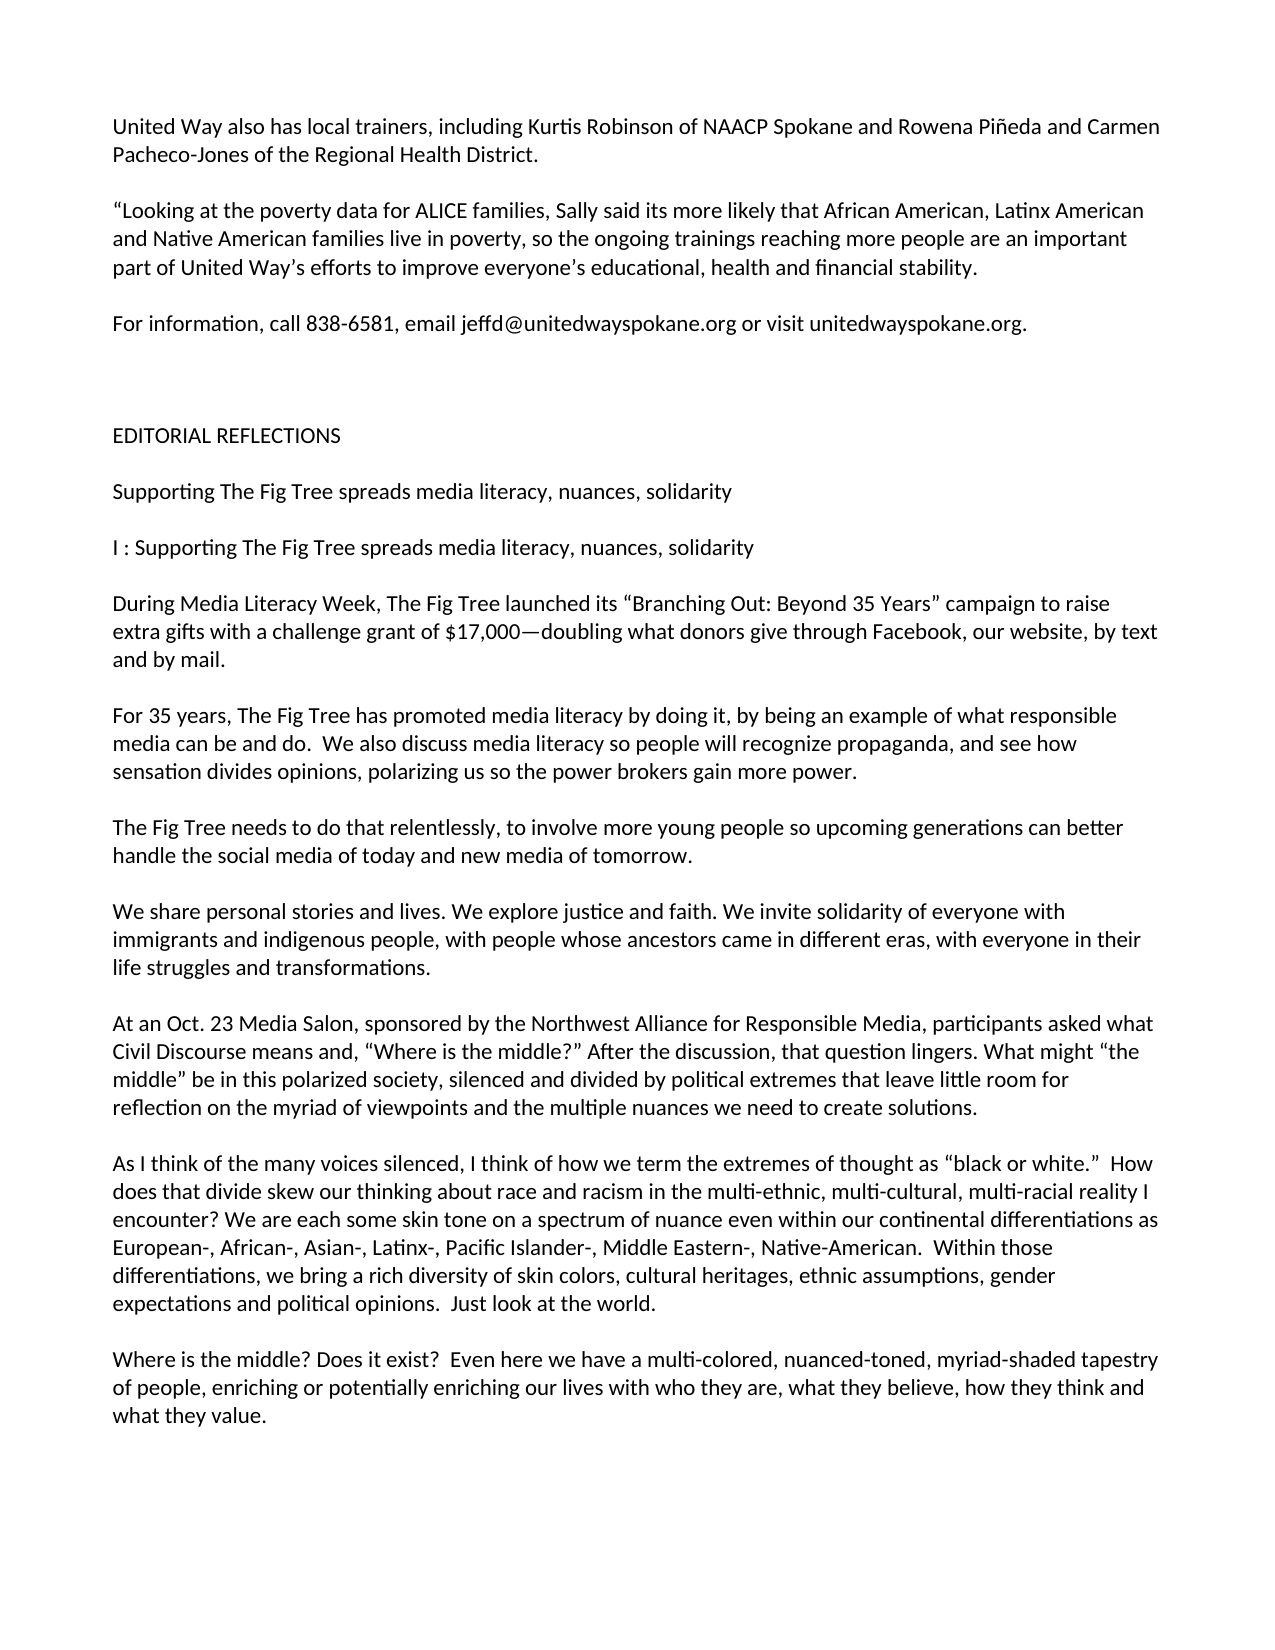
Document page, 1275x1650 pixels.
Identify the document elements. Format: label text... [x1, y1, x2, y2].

text The Fig Tree needs to do that relentlessly, to involve more young people so upcoming generations can better handle the social media of today and new media of tomorrow. [112, 813, 1162, 869]
text Where is the middle? Does it exist? Even here we have a multi-colored, nuanced-toned, myriad-shaded tapestry of people, enriching or potentially enriching our lives with who they are, what they believe, how they think and what they value. [112, 1345, 1162, 1429]
text As I think of the many voices silenced, I think of how we term the extremes of thought as “black or white.” How does that divide skew our thinking about race and racism in the multi-ethnic, multi-cultural, multi-racial reality I encounter? We are each some skin tone on a spectrum of nuance even within our continental differentiations as European-, African-, Asian-, Latinx-, Pacific Islander-, Middle Eastern-, Native-American. Within those differentiations, we bring a rich diversity of skin colors, cultural heritages, ethnic assumptions, gender expectations and political opinions. Just look at the world. [112, 1149, 1162, 1317]
text EDITORIAL REFLECTIONS [112, 421, 1162, 449]
text For information, call 838-6581, email jeffd@unitedwayspokane.org or visit unitedwayspokane.org. [112, 309, 1162, 337]
text I : Supporting The Fig Tree spreads media literacy, nuances, solidarity [112, 533, 1162, 561]
text During Media Literacy Week, The Fig Tree launched its “Branching Out: Beyond 35 Years” campaign to raise extra gifts with a challenge grant of $17,000—doubling what donors give through Facebook, our website, by text and by mail. [112, 589, 1162, 673]
text At an Oct. 23 Media Salon, sponsored by the Northwest Alliance for Responsible Media, participants asked what Civil Discourse means and, “Where is the middle?” After the discussion, that question lingers. What might “the middle” be in this polarized society, silenced and divided by political extremes that leave little room for reflection on the myriad of viewpoints and the multiple nuances we need to create solutions. [112, 1009, 1162, 1121]
text We share personal stories and lives. We explore justice and faith. We invite solidarity of everyone with immigrants and indigenous people, with people whose ancestors came in different eras, with everyone in their life struggles and transformations. [112, 897, 1162, 981]
text Supporting The Fig Tree spreads media literacy, nuances, solidarity [112, 477, 1162, 505]
text “Looking at the poverty data for ALICE families, Sally said its more likely that African American, Latinx American and Native American families live in poverty, so the ongoing trainings reaching more people are an important part of United Way’s efforts to improve everyone’s educational, health and financial stability. [112, 197, 1162, 281]
text For 35 years, The Fig Tree has promoted media literacy by doing it, by being an example of what responsible media can be and do. We also discuss media literacy so people will recognize propaganda, and see how sensation divides opinions, polarizing us so the power brokers gain more power. [112, 701, 1162, 785]
text United Way also has local trainers, including Kurtis Robinson of NAACP Spokane and Rowena Piñeda and Carmen Pacheco-Jones of the Regional Health District. [112, 112, 1162, 168]
